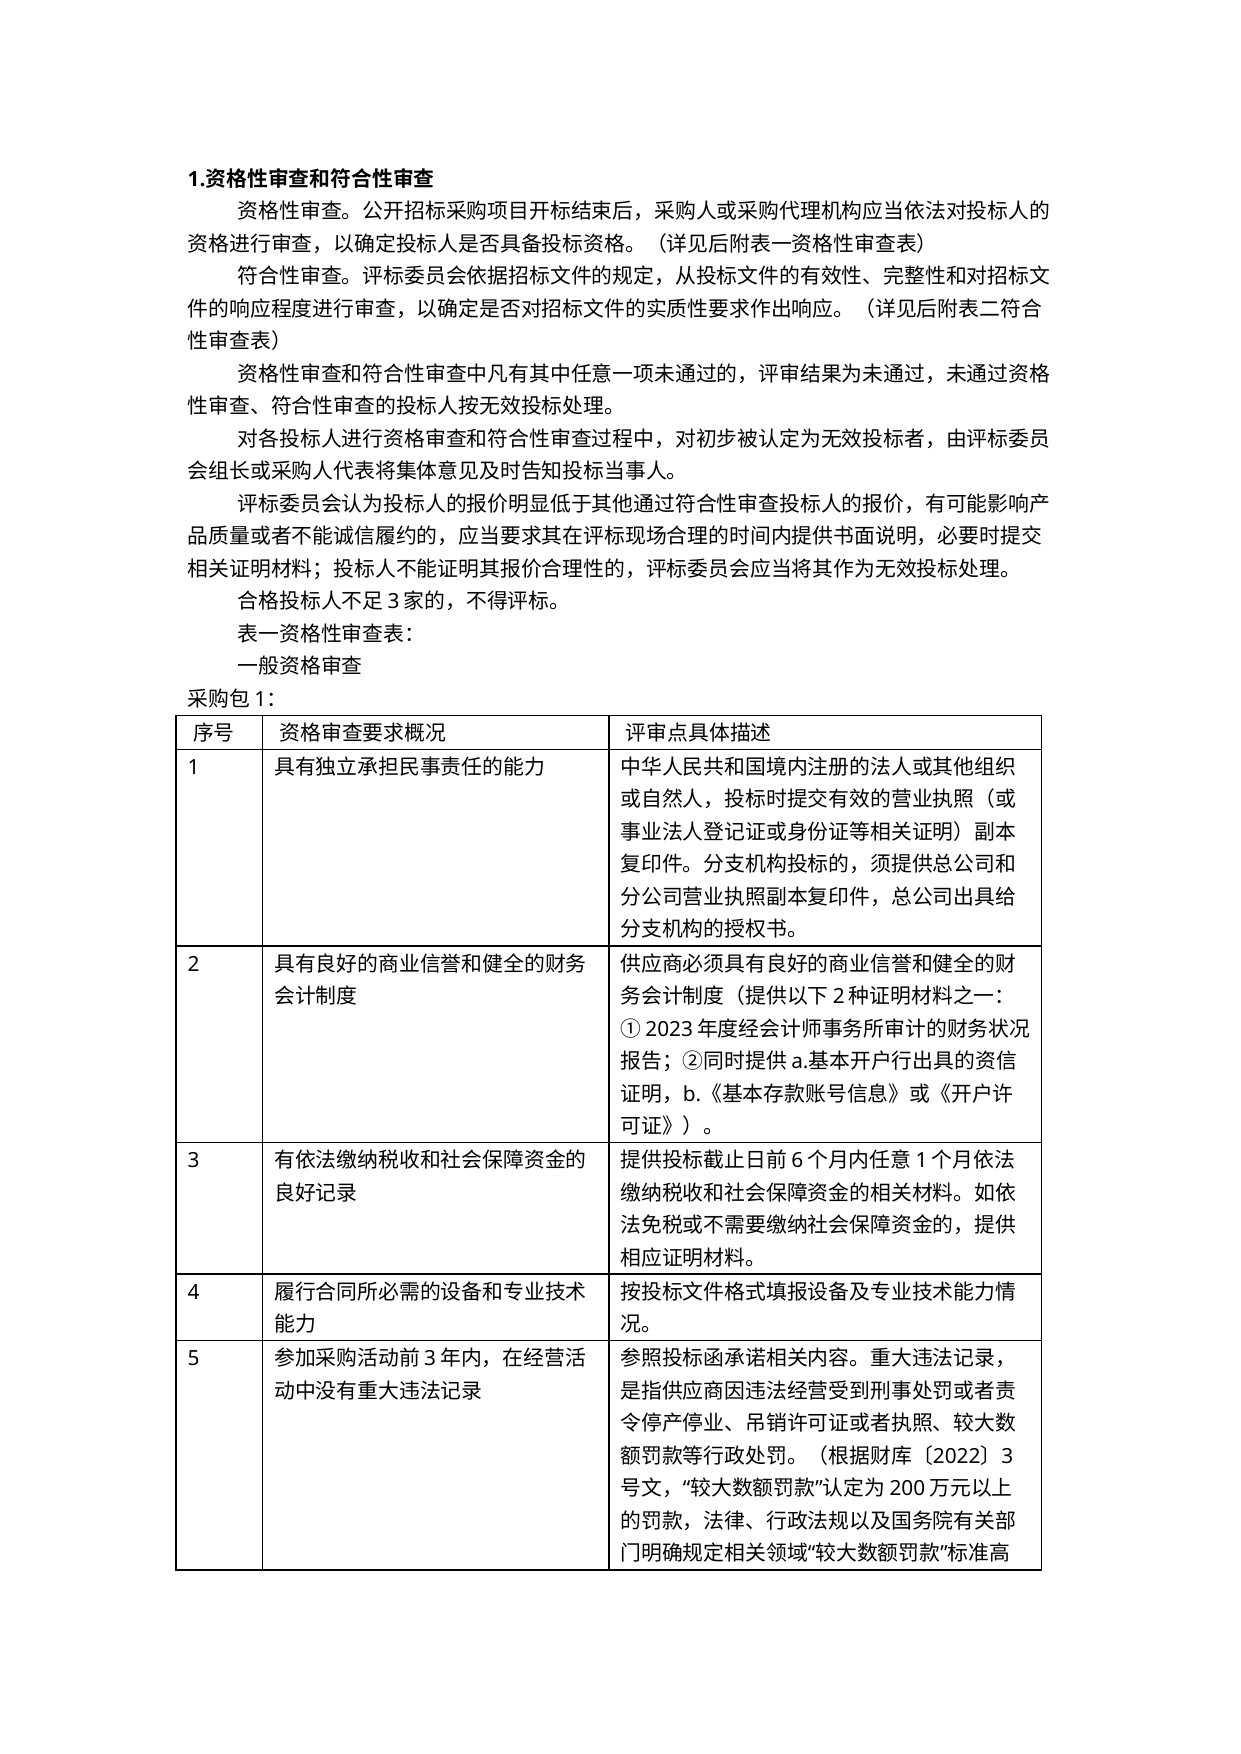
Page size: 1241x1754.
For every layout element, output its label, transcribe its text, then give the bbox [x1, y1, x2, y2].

table_cell 提供投标截止日前6个月内任意1个月依法缴纳税收和社会保障资金的相关材料。如依法免税或不需要缴纳社会保障资金的，提供相应证明材料。 [610, 1143, 1041, 1273]
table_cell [610, 1341, 1041, 1569]
table_header 序号 [177, 716, 262, 748]
table_header 资格审查要求概况 [263, 716, 608, 748]
table_cell 有依法缴纳税收和社会保障资金的良好记录 [263, 1143, 608, 1273]
text 一般资格审查 [187, 649, 1053, 682]
table_header 评审点具体描述 [610, 716, 1041, 748]
table_cell 履行合同所必需的设备和专业技术能力 [263, 1275, 608, 1340]
table_cell 4 [177, 1275, 262, 1340]
table_cell 2 [177, 947, 262, 1142]
table_cell 具有独立承担民事责任的能力 [263, 750, 608, 945]
text 符合性审查。评标委员会依据招标文件的规定，从投标文件的有效性、完整性和对招标文件的响应程度进行审查，以确定是否对招标文件的实质性要求作出响应。（详见后附表二符合性审查表） [187, 259, 1053, 357]
text 资格性审查。公开招标采购项目开标结束后，采购人或采购代理机构应当依法对投标人的资格进行审查，以确定投标人是否具备投标资格。（详见后附表一资格性审查表） [187, 194, 1053, 259]
text 合格投标人不足3家的，不得评标。 [187, 584, 1053, 617]
table_cell 5 [177, 1341, 262, 1569]
text 对各投标人进行资格审查和符合性审查过程中，对初步被认定为无效投标者，由评标委员会组长或采购人代表将集体意见及时告知投标当事人。 [187, 422, 1053, 487]
text 资格性审查和符合性审查中凡有其中任意一项未通过的，评审结果为未通过，未通过资格性审查、符合性审查的投标人按无效投标处理。 [187, 357, 1053, 422]
text 1.资格性审查和符合性审查 [187, 162, 1053, 194]
table_cell 3 [177, 1143, 262, 1273]
text 评标委员会认为投标人的报价明显低于其他通过符合性审查投标人的报价，有可能影响产品质量或者不能诚信履约的，应当要求其在评标现场合理的时间内提供书面说明，必要时提交相关证明材料；投标人不能证明其报价合理性的，评标委员会应当将其作为无效投标处理。 [187, 487, 1053, 584]
text 采购包1： [187, 682, 1053, 714]
table_cell 具有良好的商业信誉和健全的财务会计制度 [263, 947, 608, 1142]
table_cell 1 [177, 750, 262, 945]
table_cell 按投标文件格式填报设备及专业技术能力情况。 [610, 1275, 1041, 1340]
text 表一资格性审查表： [187, 617, 1053, 649]
table_cell 中华人民共和国境内注册的法人或其他组织或自然人，投标时提交有效的营业执照（或事业法人登记证或身份证等相关证明）副本复印件。分支机构投标的，须提供总公司和分公司营业执照副本复印件，总公司出具给分支机构的授权书。 [610, 750, 1041, 945]
table_cell 供应商必须具有良好的商业信誉和健全的财务会计制度（提供以下2种证明材料之一：①2023年度经会计师事务所审计的财务状况报告；②同时提供a.基本开户行出具的资信证明，b.《基本存款账号信息》或《开户许可证》）。 [610, 947, 1041, 1142]
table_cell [263, 1341, 608, 1569]
